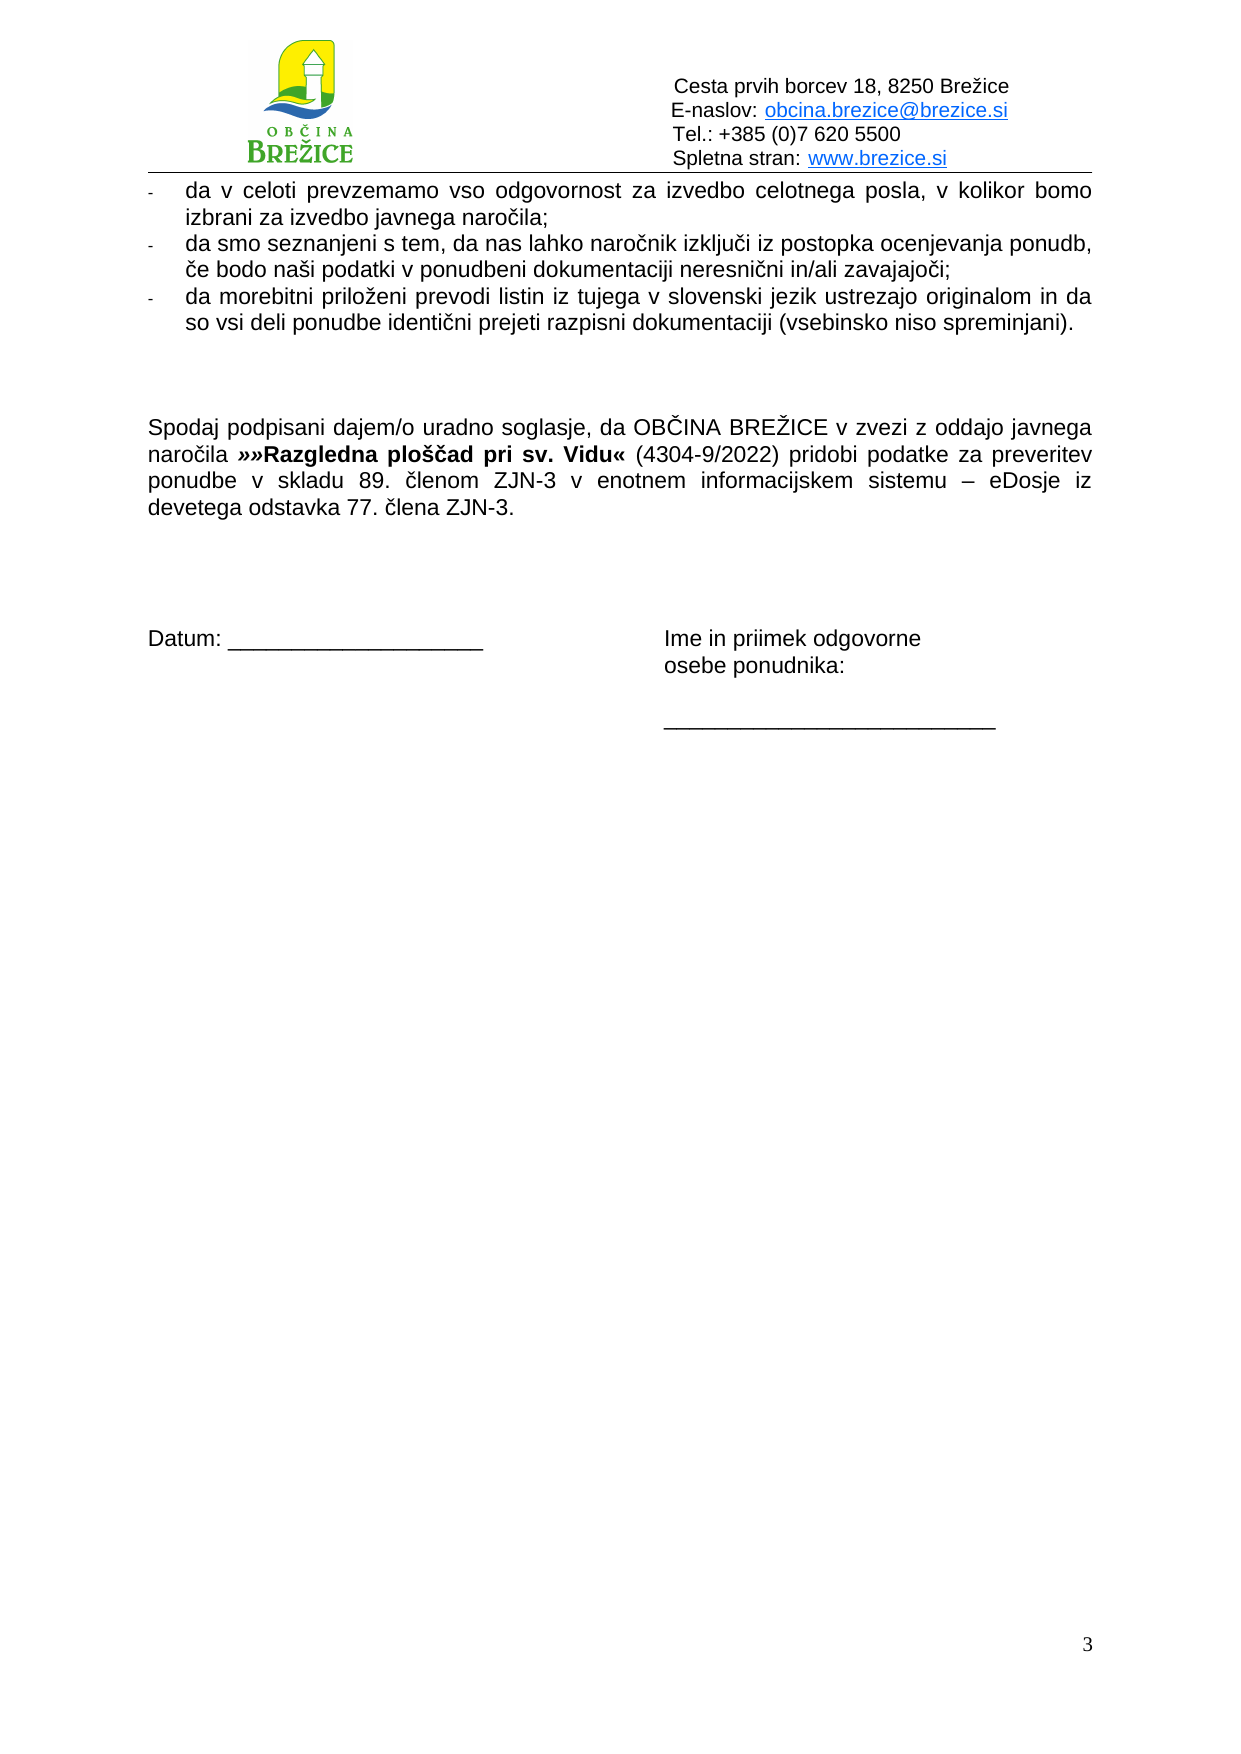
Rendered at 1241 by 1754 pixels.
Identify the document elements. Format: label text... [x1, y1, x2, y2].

picture [247, 40, 353, 163]
text Spodaj podpisani dajem/o uradno soglasje, da OBČINA BREŽICE v zvezi z oddajo javnega naročila »»Razgledna ploščad pri sv. Vidu« (4304-9/2022) pridobi podatke za preveritev ponudbe v skladu 89. členom ZJN-3 v enotnem informacijskem sistemu – eDosje iz devetega odstavka 77. člena ZJN-3. [148, 414, 1092, 520]
list da v celoti prevzemamo vso odgovornost za izvedbo celotnega posla, v kolikor bomo izbrani za izvedbo javnega naročila; [148, 177, 1092, 230]
text Datum: ____________________ Ime in priimek odgovorne [148, 625, 1092, 652]
list da smo seznanjeni s tem, da nas lahko naročnik izključi iz postopka ocenjevanja ponudb, če bodo naši podatki v ponudbeni dokumentaciji neresnični in/ali zavajajoči; [148, 230, 1092, 283]
list da morebitni priloženi prevodi listin iz tujega v slovenski jezik ustrezajo originalom in da so vsi deli ponudbe identični prejeti razpisni dokumentaciji (vsebinsko niso spreminjani). [148, 283, 1092, 335]
text __________________________ [148, 704, 1092, 731]
text osebe ponudnika: [590, 652, 1092, 678]
